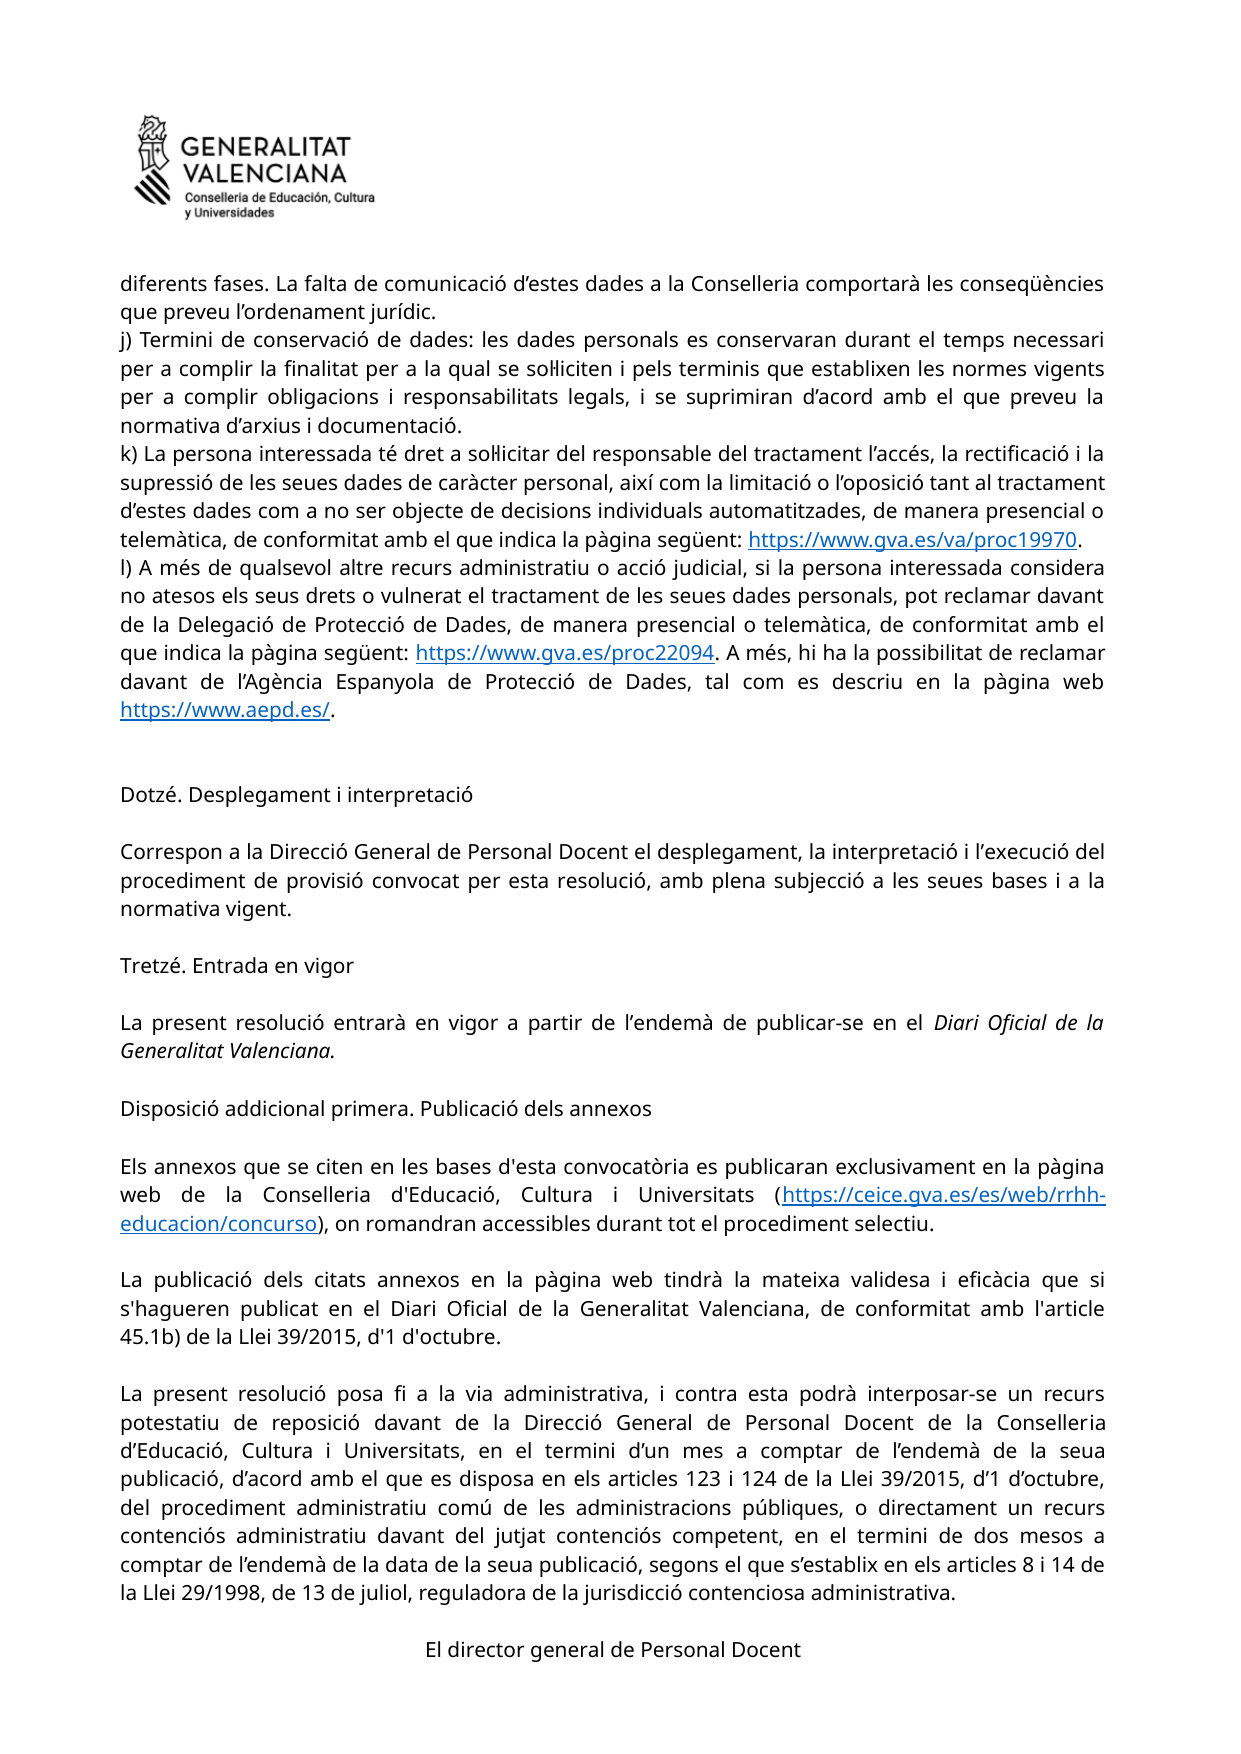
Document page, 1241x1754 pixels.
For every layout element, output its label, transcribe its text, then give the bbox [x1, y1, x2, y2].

text Tretzé. Entrada en vigor [120, 951, 1106, 980]
text j) Termini de conservació de dades: les dades personals es conservaran durant el temps necessari per a complir la finalitat per a la qual se sol·liciten i pels terminis que establixen les normes vigents per a complir obligacions i responsabilitats legals, i se suprimiran d’acord amb el que preveu la normativa d’arxius i documentació. [120, 326, 1106, 439]
text La publicació dels citats annexos en la pàgina web tindrà la mateixa validesa i eficàcia que si s'hagueren publicat en el Diari Oficial de la Generalitat Valenciana, de conformitat amb l'article 45.1b) de la Llei 39/2015, d'1 d'octubre. [120, 1266, 1106, 1351]
text Correspon a la Direcció General de Personal Docent el desplegament, la interpretació i l’execució del procediment de provisió convocat per esta resolució, amb plena subjecció a les seues bases i a la normativa vigent. [120, 837, 1106, 923]
text l) A més de qualsevol altre recurs administratiu o acció judicial, si la persona interessada considera no atesos els seus drets o vulnerat el tractament de les seues dades personals, pot reclamar davant de la Delegació de Protecció de Dades, de manera presencial o telemàtica, de conformitat amb el que indica la pàgina següent: https://www.gva.es/proc22094. A més, hi ha la possibilitat de reclamar davant de l’Agència Espanyola de Protecció de Dades, tal com es descriu en la pàgina web https://www.aepd.es/. [120, 553, 1106, 724]
text Disposició addicional primera. Publicació dels annexos [120, 1094, 1106, 1123]
picture [120, 75, 392, 269]
text Els annexos que se citen en les bases d'esta convocatòria es publicaran exclusivament en la pàgina web de la Conselleria d'Educació, Cultura i Universitats (https://ceice.gva.es/es/web/rrhh-educacion/concurso), on romandran accessibles durant tot el procediment selectiu. [120, 1152, 1106, 1237]
text Dotzé. Desplegament i interpretació [120, 781, 1106, 809]
text La present resolució entrarà en vigor a partir de l’endemà de publicar-se en el Diari Oficial de la Generalitat Valenciana. [120, 1008, 1106, 1065]
text El director general de Personal Docent [120, 1635, 1106, 1664]
text k) La persona interessada té dret a sol·licitar del responsable del tractament l’accés, la rectificació i la supressió de les seues dades de caràcter personal, així com la limitació o l’oposició tant al tractament d’estes dades com a no ser objecte de decisions individuals automatitzades, de manera presencial o telemàtica, de conformitat amb el que indica la pàgina següent: https://www.gva.es/va/proc19970. [120, 439, 1106, 553]
text La present resolució posa fi a la via administrativa, i contra esta podrà interposar-se un recurs potestatiu de reposició davant de la Direcció General de Personal Docent de la Conselleria d’Educació, Cultura i Universitats, en el termini d’un mes a comptar de l’endemà de la seua publicació, d’acord amb el que es disposa en els articles 123 i 124 de la Llei 39/2015, d’1 d’octubre, del procediment administratiu comú de les administracions públiques, o directament un recurs contenciós administratiu davant del jutjat contenciós competent, en el termini de dos mesos a comptar de l’endemà de la data de la seua publicació, segons el que s’establix en els articles 8 i 14 de la Llei 29/1998, de 13 de juliol, reguladora de la jurisdicció contenciosa administrativa. [120, 1379, 1106, 1607]
